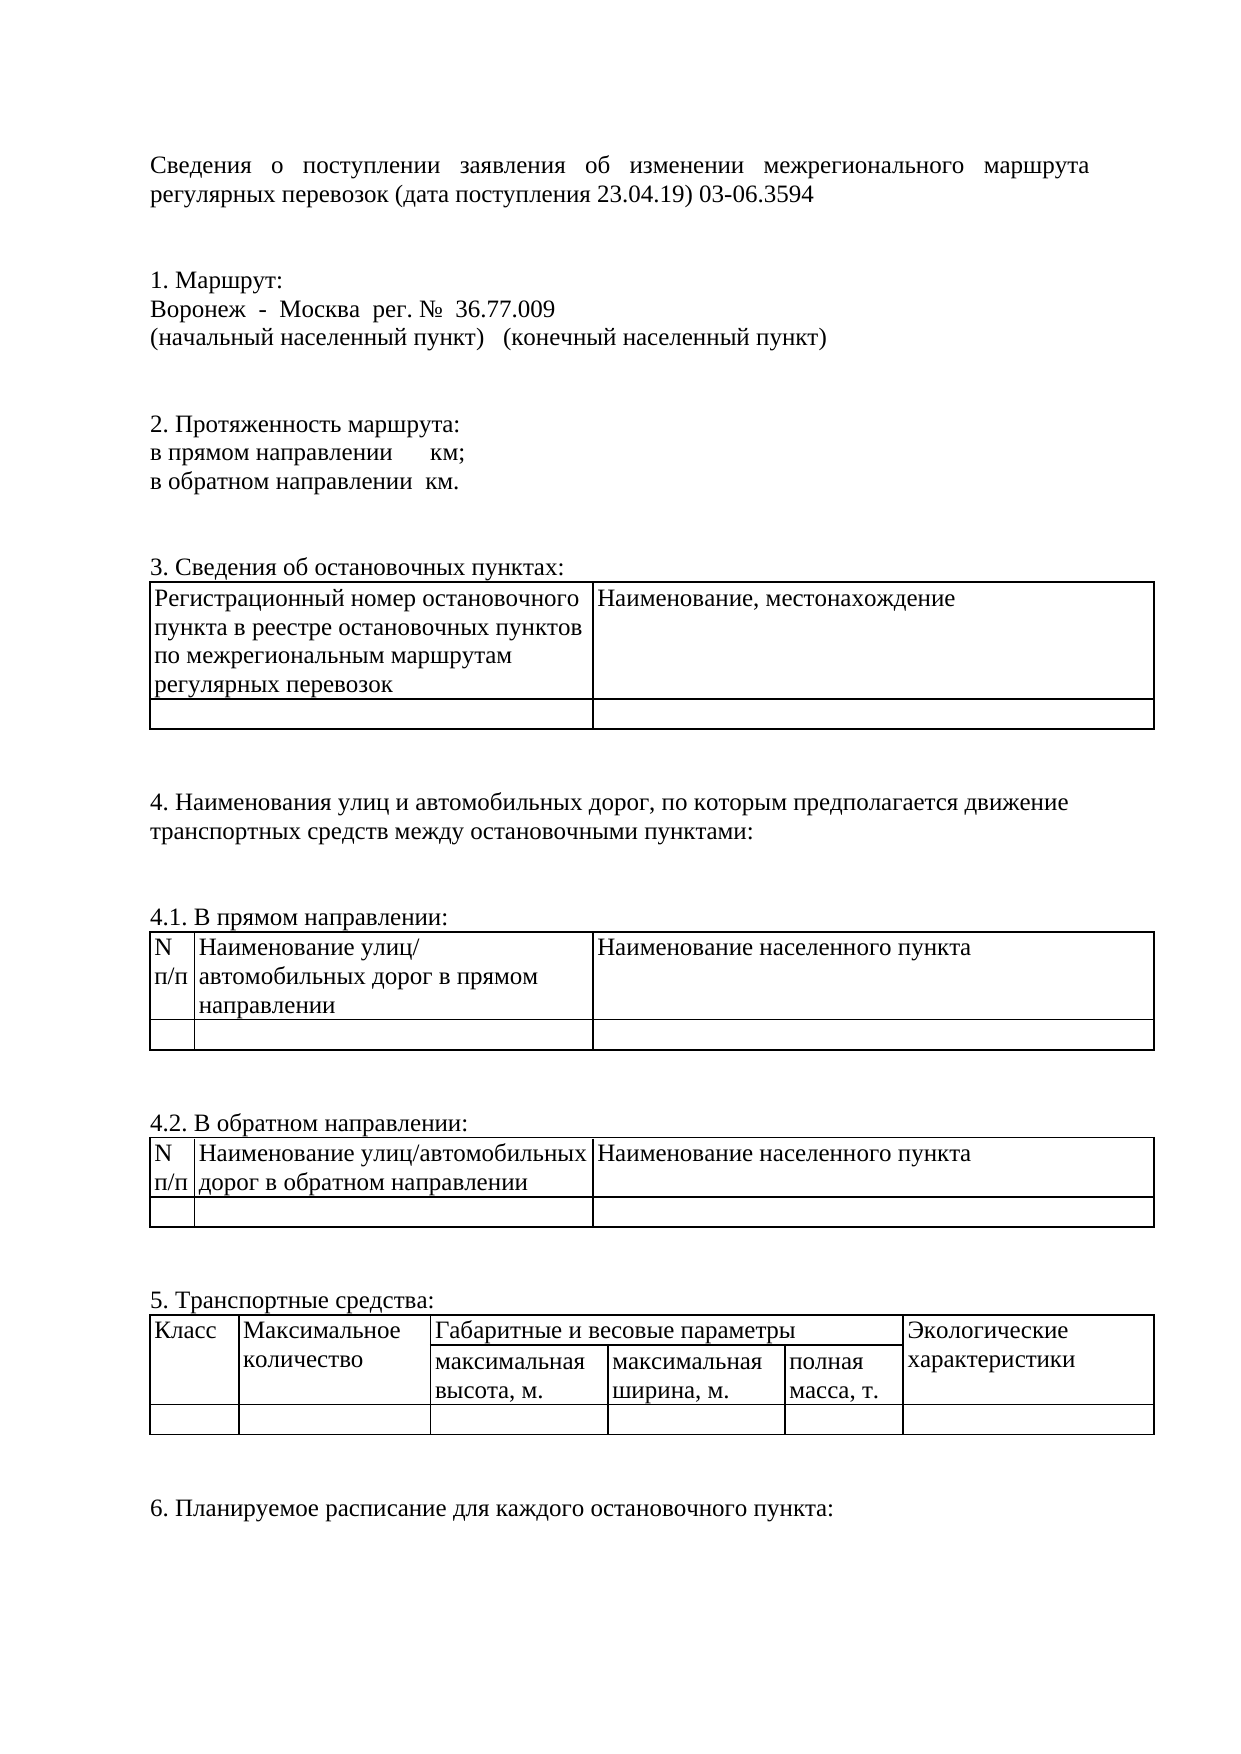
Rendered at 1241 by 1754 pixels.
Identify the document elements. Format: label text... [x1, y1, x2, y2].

table_cell [195, 1020, 592, 1049]
table_cell [594, 700, 1153, 728]
table_cell максимальная ширина, м. [609, 1346, 784, 1403]
table_header Регистрационный номер остановочного пункта в реестре остановочных пунктов по межрегиональным маршрутам регулярных перевозок [151, 583, 592, 698]
table_cell [786, 1405, 902, 1434]
text 6. Планируемое расписание для каждого остановочного пункта: [150, 1493, 1090, 1522]
text (начальный населенный пункт) (конечный населенный пункт) [150, 322, 1090, 351]
text Сведения о поступлении заявления об изменении межрегионального маршрута регулярных перевозок (дата поступления 23.04.19) 03-06.3594 [150, 150, 1090, 207]
table_header N п/п [151, 933, 194, 1019]
text 1. Маршрут: [150, 265, 1090, 294]
text в обратном направлении км. [150, 466, 1090, 495]
table_cell [904, 1405, 1153, 1434]
table_header Наименование улиц/ автомобильных дорог в прямом направлении [195, 933, 592, 1019]
table_header Максимальное количество [240, 1316, 430, 1403]
table_cell [431, 1405, 607, 1434]
table_header Наименование населенного пункта [594, 1138, 1153, 1196]
table_header Наименование улиц/автомобильных дорог в обратном направлении [195, 1138, 593, 1196]
table_cell [151, 1405, 238, 1434]
table_cell [151, 700, 592, 728]
text 5. Транспортные средства: [150, 1285, 1090, 1314]
text 2. Протяженность маршрута: [150, 409, 1090, 437]
table_cell [594, 1198, 1153, 1226]
table_cell [151, 1198, 194, 1226]
table_cell [195, 1198, 592, 1226]
text 3. Сведения об остановочных пунктах: [150, 552, 1090, 581]
text Воронеж - Москва рег. № 36.77.009 [150, 294, 1090, 322]
table_header Экологические характеристики [904, 1316, 1153, 1403]
table_cell [594, 1020, 1153, 1049]
table_cell максимальная высота, м. [431, 1346, 607, 1403]
table_header Наименование населенного пункта [594, 933, 1153, 1019]
table_cell [240, 1405, 430, 1434]
table_header Класс [151, 1316, 238, 1403]
text 4. Наименования улиц и автомобильных дорог, по которым предполагается движение транспортных средств между остановочными пунктами: [150, 787, 1090, 845]
text 4.2. В обратном направлении: [150, 1108, 1090, 1137]
table_header Наименование, местонахождение [594, 583, 1153, 698]
table_header Габаритные и весовые параметры [431, 1316, 902, 1344]
text в прямом направлении км; [150, 437, 1090, 466]
table_header N п/п [151, 1138, 194, 1196]
table_cell полная масса, т. [786, 1346, 902, 1403]
text 4.1. В прямом направлении: [150, 902, 1090, 931]
table_cell [609, 1405, 784, 1434]
table_cell [151, 1020, 194, 1049]
